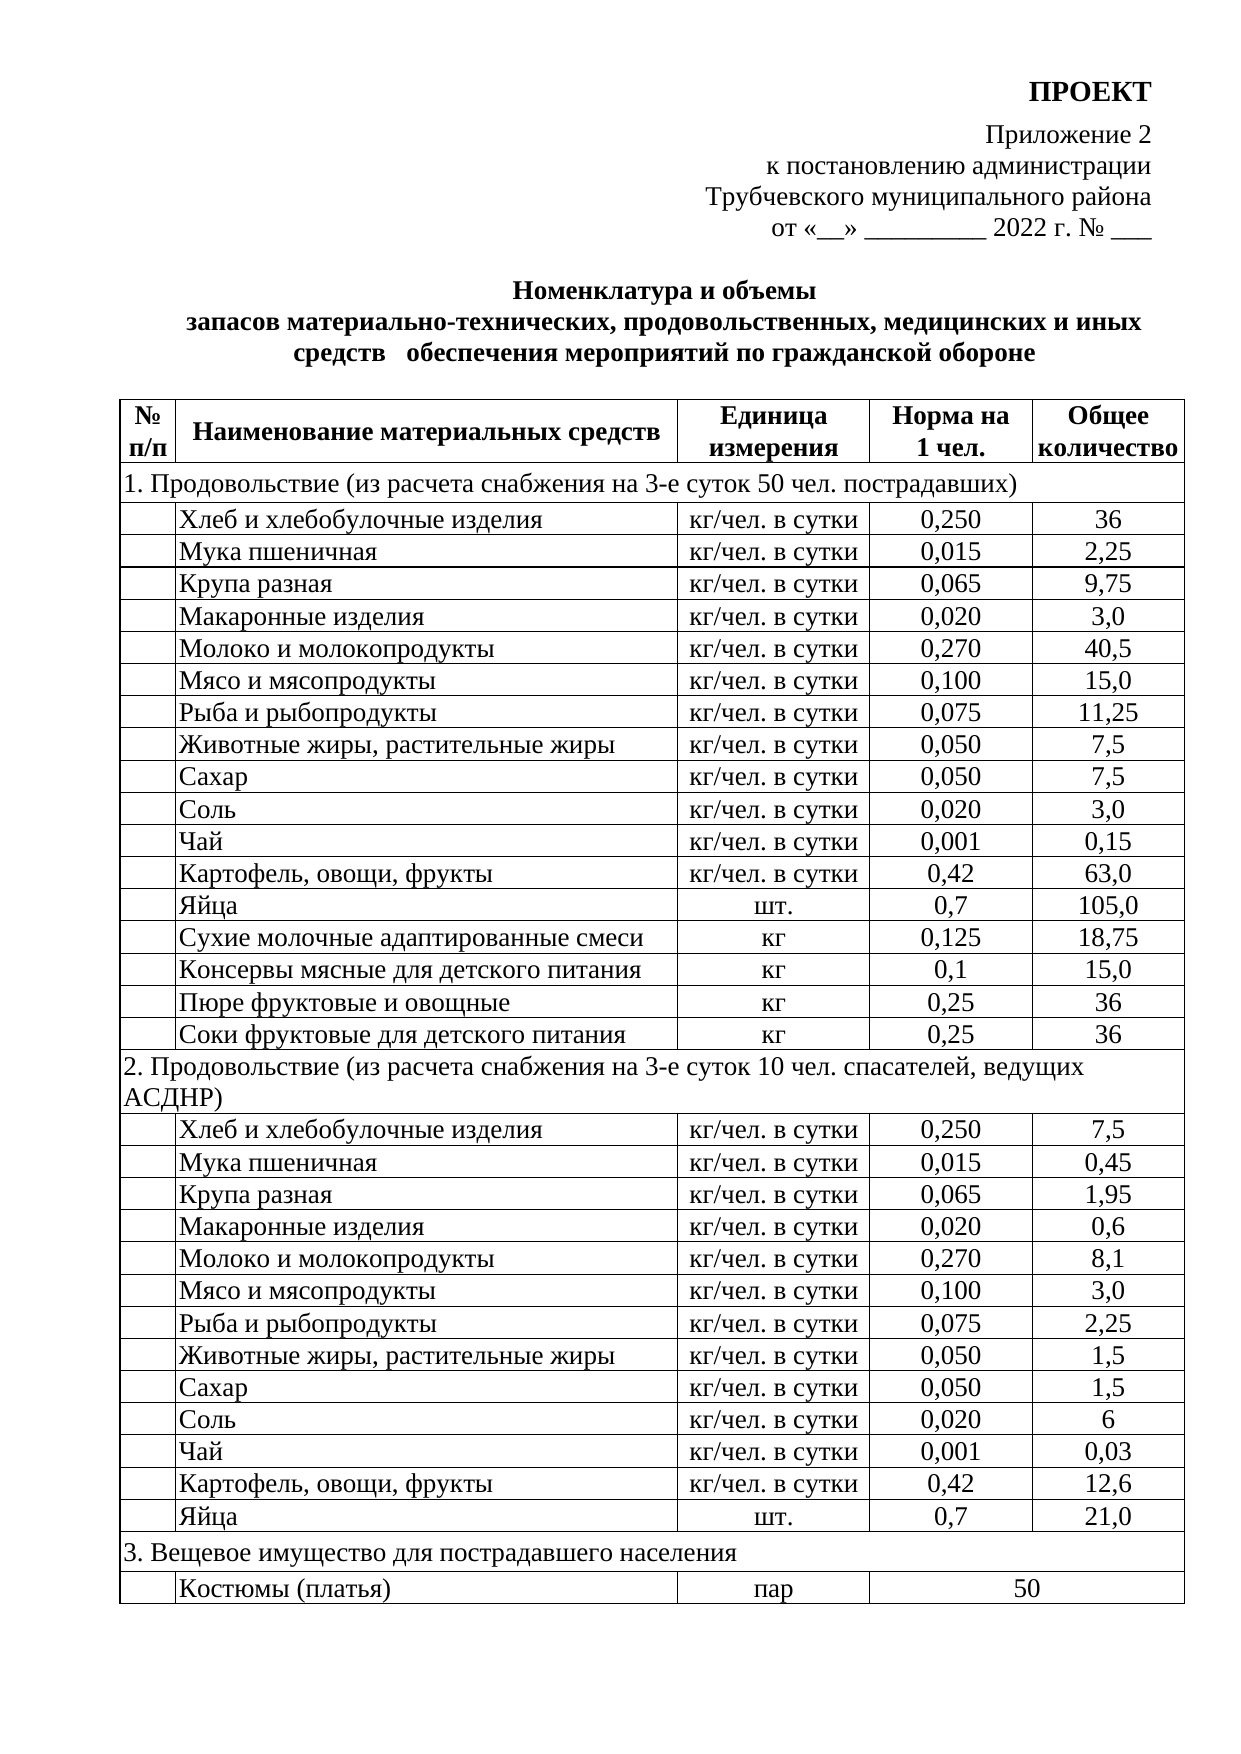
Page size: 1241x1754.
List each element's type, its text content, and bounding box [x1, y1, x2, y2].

table_cell Картофель, овощи, фрукты [176, 1468, 677, 1499]
table_cell [121, 1371, 175, 1402]
table_cell Крупа разная [176, 568, 677, 598]
table_cell 0,100 [870, 664, 1032, 695]
table_cell Костюмы (платья) [176, 1572, 677, 1603]
table_cell 15,0 [1033, 664, 1184, 695]
table_cell кг/чел. в сутки [678, 535, 869, 566]
table_cell Соки фруктовые для детского питания [176, 1018, 677, 1049]
table_cell [121, 1435, 175, 1467]
table_cell [121, 696, 175, 727]
table_header Норма на 1 чел. [870, 400, 1032, 462]
table_cell 11,25 [1033, 696, 1184, 727]
table_cell Яйца [176, 1500, 677, 1531]
table_cell кг/чел. в сутки [678, 761, 869, 792]
table_header Наименование материальных средств [176, 400, 677, 462]
table_cell [121, 503, 175, 534]
table_cell [121, 1210, 175, 1241]
table_cell Животные жиры, растительные жиры [176, 1339, 677, 1370]
table_cell Мука пшеничная [176, 535, 677, 566]
table_cell 1. Продовольствие (из расчета снабжения на 3-е суток 50 чел. пострадавших) [121, 463, 1184, 502]
table_cell 0,020 [870, 1403, 1032, 1434]
table_cell Соль [176, 1403, 677, 1434]
table_cell 50 [870, 1572, 1184, 1603]
table_cell кг/чел. в сутки [678, 1371, 869, 1402]
table_cell 105,0 [1033, 889, 1184, 920]
table_cell 0,020 [870, 1210, 1032, 1241]
table_cell 0,050 [870, 1339, 1032, 1370]
table_cell кг/чел. в сутки [678, 1275, 869, 1306]
table_cell 0,45 [1033, 1146, 1184, 1177]
table_cell 18,75 [1033, 921, 1184, 953]
table_cell Чай [176, 1435, 677, 1467]
table_cell 3,0 [1033, 793, 1184, 824]
table_cell кг/чел. в сутки [678, 1435, 869, 1467]
text от «__» _________ 2022 г. № ___ [177, 212, 1152, 243]
table_cell Пюре фруктовые и овощные [176, 986, 677, 1017]
table_cell 0,065 [870, 1178, 1032, 1209]
table_cell 7,5 [1033, 728, 1184, 759]
table_cell 21,0 [1033, 1500, 1184, 1531]
table_cell 7,5 [1033, 761, 1184, 792]
table_cell 0,15 [1033, 825, 1184, 856]
table_cell 1,5 [1033, 1339, 1184, 1370]
table_cell [121, 793, 175, 824]
table_cell 0,03 [1033, 1435, 1184, 1467]
table_cell [121, 1275, 175, 1306]
text Трубчевского муниципального района [177, 180, 1152, 212]
table_cell Консервы мясные для детского питания [176, 954, 677, 985]
table_cell [121, 1339, 175, 1370]
table_cell 36 [1033, 986, 1184, 1017]
table_cell [121, 954, 175, 985]
table_cell 36 [1033, 503, 1184, 534]
table_cell шт. [678, 889, 869, 920]
table_cell 0,42 [870, 857, 1032, 888]
text Приложение 2 [177, 118, 1152, 149]
table_cell кг/чел. в сутки [678, 793, 869, 824]
table_cell 0,250 [870, 1114, 1032, 1145]
table_cell 3. Вещевое имущество для пострадавшего населения [121, 1532, 1184, 1571]
table_cell [121, 1178, 175, 1209]
table_cell 0,7 [870, 1500, 1032, 1531]
table_cell Картофель, овощи, фрукты [176, 857, 677, 888]
table_cell Макаронные изделия [176, 600, 677, 631]
table_cell кг/чел. в сутки [678, 857, 869, 888]
table_header № п/п [121, 400, 175, 462]
table_cell Соль [176, 793, 677, 824]
table_cell 8,1 [1033, 1242, 1184, 1273]
table_cell 0,100 [870, 1275, 1032, 1306]
table_cell кг/чел. в сутки [678, 825, 869, 856]
table_cell [121, 1146, 175, 1177]
table_cell [121, 1403, 175, 1434]
table_cell [121, 825, 175, 856]
table_cell [121, 1307, 175, 1338]
table_cell кг/чел. в сутки [678, 568, 869, 598]
table_cell кг/чел. в сутки [678, 503, 869, 534]
table_cell 3,0 [1033, 1275, 1184, 1306]
table_header Общее количество [1033, 400, 1184, 462]
table_cell [121, 535, 175, 566]
table_cell Сухие молочные адаптированные смеси [176, 921, 677, 953]
table_cell 0,050 [870, 728, 1032, 759]
table_cell кг/чел. в сутки [678, 1468, 869, 1499]
table_cell 0,001 [870, 1435, 1032, 1467]
table_cell 63,0 [1033, 857, 1184, 888]
table_cell 0,125 [870, 921, 1032, 953]
table_cell Молоко и молокопродукты [176, 632, 677, 663]
table_cell [121, 568, 175, 598]
table_cell Макаронные изделия [176, 1210, 677, 1241]
table_cell кг/чел. в сутки [678, 664, 869, 695]
table_cell 0,020 [870, 600, 1032, 631]
table_cell [121, 1242, 175, 1273]
table_cell кг/чел. в сутки [678, 696, 869, 727]
table_cell Хлеб и хлебобулочные изделия [176, 1114, 677, 1145]
table_cell 2,25 [1033, 1307, 1184, 1338]
table_cell Мясо и мясопродукты [176, 664, 677, 695]
text Номенклатура и объемы запасов материально-технических, продовольственных, медицинских и иных средств обеспечения мероприятий по гражданской обороне [177, 274, 1152, 367]
table_cell 0,25 [870, 986, 1032, 1017]
table_cell кг/чел. в сутки [678, 1146, 869, 1177]
table_header Единица измерения [678, 400, 869, 462]
table_cell 0,075 [870, 1307, 1032, 1338]
table_cell Молоко и молокопродукты [176, 1242, 677, 1273]
table_cell 0,6 [1033, 1210, 1184, 1241]
table_cell [121, 1500, 175, 1531]
table_cell Рыба и рыбопродукты [176, 1307, 677, 1338]
table_cell кг [678, 921, 869, 953]
table_cell 0,020 [870, 793, 1032, 824]
table_cell 2. Продовольствие (из расчета снабжения на 3-е суток 10 чел. спасателей, ведущих АСДНР) [121, 1050, 1184, 1112]
table_cell Мука пшеничная [176, 1146, 677, 1177]
table_cell кг/чел. в сутки [678, 1242, 869, 1273]
table_cell [121, 761, 175, 792]
table_cell [121, 921, 175, 953]
table_cell кг/чел. в сутки [678, 1403, 869, 1434]
table_cell шт. [678, 1500, 869, 1531]
table_cell 9,75 [1033, 568, 1184, 598]
table_cell 0,42 [870, 1468, 1032, 1499]
table_cell 40,5 [1033, 632, 1184, 663]
table_cell кг/чел. в сутки [678, 1339, 869, 1370]
table_cell 0,001 [870, 825, 1032, 856]
table_cell 0,015 [870, 535, 1032, 566]
table_cell 15,0 [1033, 954, 1184, 985]
table_cell кг/чел. в сутки [678, 1178, 869, 1209]
table_cell 12,6 [1033, 1468, 1184, 1499]
table_cell 0,050 [870, 761, 1032, 792]
table_cell Хлеб и хлебобулочные изделия [176, 503, 677, 534]
table_cell Животные жиры, растительные жиры [176, 728, 677, 759]
table_cell [121, 1018, 175, 1049]
table_cell 0,270 [870, 632, 1032, 663]
table_cell Сахар [176, 1371, 677, 1402]
table_cell [121, 664, 175, 695]
table_cell [121, 857, 175, 888]
table_cell 2,25 [1033, 535, 1184, 566]
table_cell 0,015 [870, 1146, 1032, 1177]
table_cell 0,270 [870, 1242, 1032, 1273]
table_cell Мясо и мясопродукты [176, 1275, 677, 1306]
table_cell кг/чел. в сутки [678, 728, 869, 759]
table_cell [121, 1572, 175, 1603]
table_cell пар [678, 1572, 869, 1603]
table_cell кг/чел. в сутки [678, 1210, 869, 1241]
table_cell Яйца [176, 889, 677, 920]
table_cell 7,5 [1033, 1114, 1184, 1145]
table_cell 0,1 [870, 954, 1032, 985]
table_cell Чай [176, 825, 677, 856]
table_cell Крупа разная [176, 1178, 677, 1209]
table_cell [121, 1468, 175, 1499]
table_cell [121, 728, 175, 759]
text к постановлению администрации [177, 149, 1152, 180]
table_cell 3,0 [1033, 600, 1184, 631]
table_cell кг [678, 1018, 869, 1049]
table_cell 0,075 [870, 696, 1032, 727]
table_cell 1,5 [1033, 1371, 1184, 1402]
table_cell 1,95 [1033, 1178, 1184, 1209]
table_cell Рыба и рыбопродукты [176, 696, 677, 727]
table_cell [121, 1114, 175, 1145]
table_cell кг [678, 986, 869, 1017]
table_cell 6 [1033, 1403, 1184, 1434]
table_cell [121, 600, 175, 631]
table_cell 36 [1033, 1018, 1184, 1049]
table_cell кг/чел. в сутки [678, 600, 869, 631]
table_cell кг/чел. в сутки [678, 1307, 869, 1338]
table_cell 0,050 [870, 1371, 1032, 1402]
table_cell 0,065 [870, 568, 1032, 598]
table_cell кг/чел. в сутки [678, 1114, 869, 1145]
table_cell 0,7 [870, 889, 1032, 920]
table_cell [121, 632, 175, 663]
table_cell кг [678, 954, 869, 985]
table_cell [121, 986, 175, 1017]
table_cell Сахар [176, 761, 677, 792]
table_cell кг/чел. в сутки [678, 632, 869, 663]
table_cell 0,25 [870, 1018, 1032, 1049]
table_cell [121, 889, 175, 920]
table_cell 0,250 [870, 503, 1032, 534]
